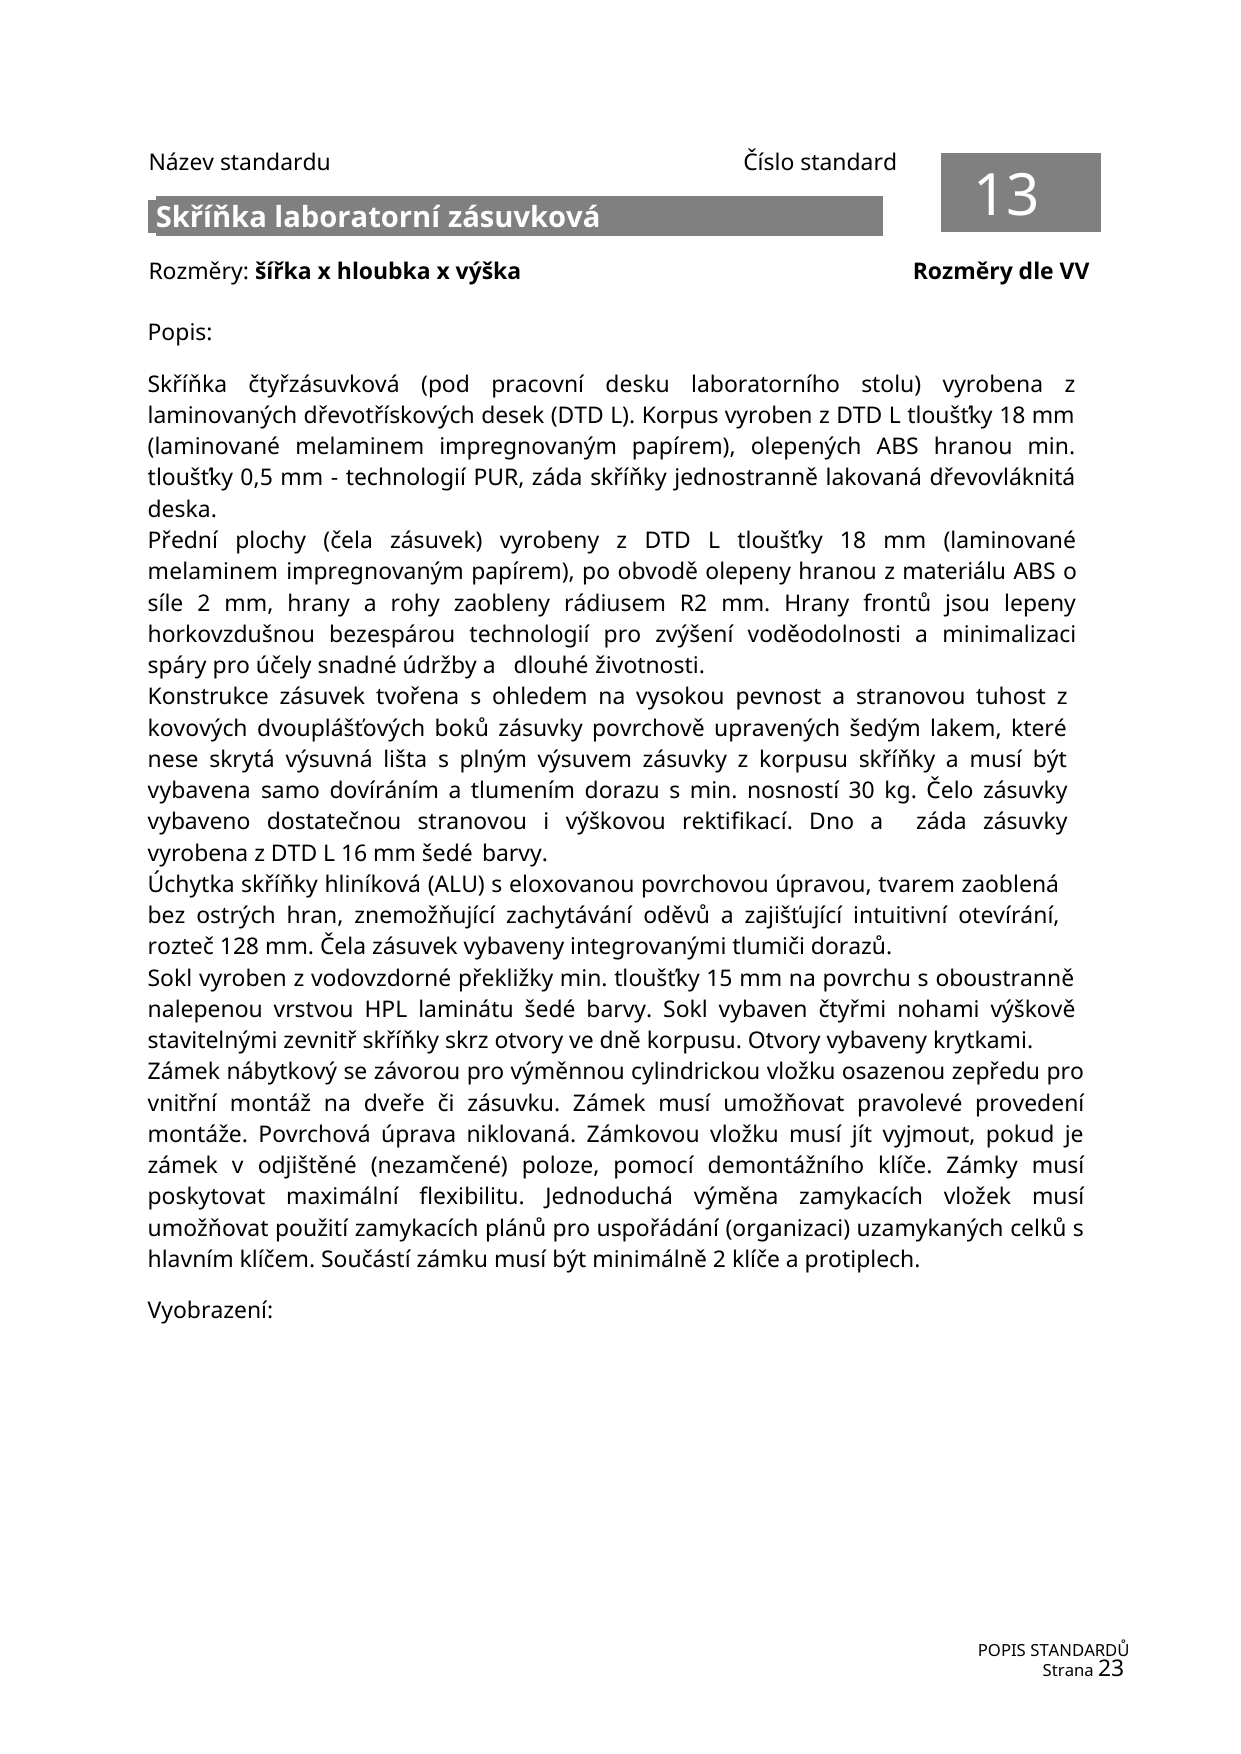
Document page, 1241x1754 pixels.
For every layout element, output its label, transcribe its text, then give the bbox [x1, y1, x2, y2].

text Popis: [147, 316, 1134, 347]
table_header Název standardu Číslo standard [128, 146, 899, 185]
text Konstrukce zásuvek tvořena s ohledem na vysokou pevnost a stranovou tuhost z kovových dvouplášťových boků zásuvky povrchově upravených šedým lakem, které nese skrytá výsuvná lišta s plným výsuvem zásuvky z korpusu skříňky a musí být vybavena samo dovíráním a tlumením dorazu s min. nosností 30 kg. Čelo zásuvky vybaveno dostatečnou stranovou i výškovou rektifikací. Dno a záda zásuvky vyrobena z DTD L 16 mm šedé barvy. [147, 680, 1068, 868]
table_cell Skříňka laboratorní zásuvková [128, 185, 899, 247]
text Skříňka čtyřzásuvková (pod pracovní desku laboratorního stolu) vyrobena z laminovaných dřevotřískových desek (DTD L). Korpus vyroben z DTD L tloušťky 18 mm (laminované melaminem impregnovaným papírem), olepených ABS hranou min. tloušťky 0,5 mm - technologií PUR, záda skříňky jednostranně lakovaná dřevovláknitá deska. [147, 368, 1076, 524]
text Přední plochy (čela zásuvek) vyrobeny z DTD L tloušťky 18 mm (laminované melaminem impregnovaným papírem), po obvodě olepeny hranou z materiálu ABS o síle 2 mm, hrany a rohy zaobleny rádiusem R2 mm. Hrany frontů jsou lepeny horkovzdušnou bezespárou technologií pro zvýšení voděodolnosti a minimalizaci spáry pro účely snadné údržby a dlouhé životnosti. [147, 524, 1077, 680]
table_cell Rozměry dle VV [899, 247, 1115, 287]
table_header 13 [899, 146, 1115, 247]
table_cell Rozměry: šířka x hloubka x výška [128, 247, 899, 287]
subtitle Zámek nábytkový se závorou pro výměnnou cylindrickou vložku osazenou zepředu pro vnitřní montáž na dveře či zásuvku. Zámek musí umožňovat pravolevé provedení montáže. Povrchová úprava niklovaná. Zámkovou vložku musí jít vyjmout, pokud je zámek v odjištěné (nezamčené) poloze, pomocí demontážního klíče. Zámky musí poskytovat maximální flexibilitu. Jednoduchá výměna zamykacích vložek musí umožňovat použití zamykacích plánů pro uspořádání (organizaci) uzamykaných celků s hlavním klíčem. Součástí zámku musí být minimálně 2 klíče a protiplech. [147, 1055, 1085, 1274]
text Vyobrazení: [147, 1294, 510, 1325]
text Sokl vyroben z vodovzdorné překližky min. tloušťky 15 mm na povrchu s oboustranně nalepenou vrstvou HPL laminátu šedé barvy. Sokl vybaven čtyřmi nohami výškově stavitelnými zevnitř skříňky skrz otvory ve dně korpusu. Otvory vybaveny krytkami. [147, 962, 1076, 1055]
text Úchytka skříňky hliníková (ALU) s eloxovanou povrchovou úpravou, tvarem zaoblená bez ostrých hran, znemožňující zachytávání oděvů a zajišťující intuitivní otevírání, rozteč 128 mm. Čela zásuvek vybaveny integrovanými tlumiči dorazů. [147, 868, 1061, 962]
